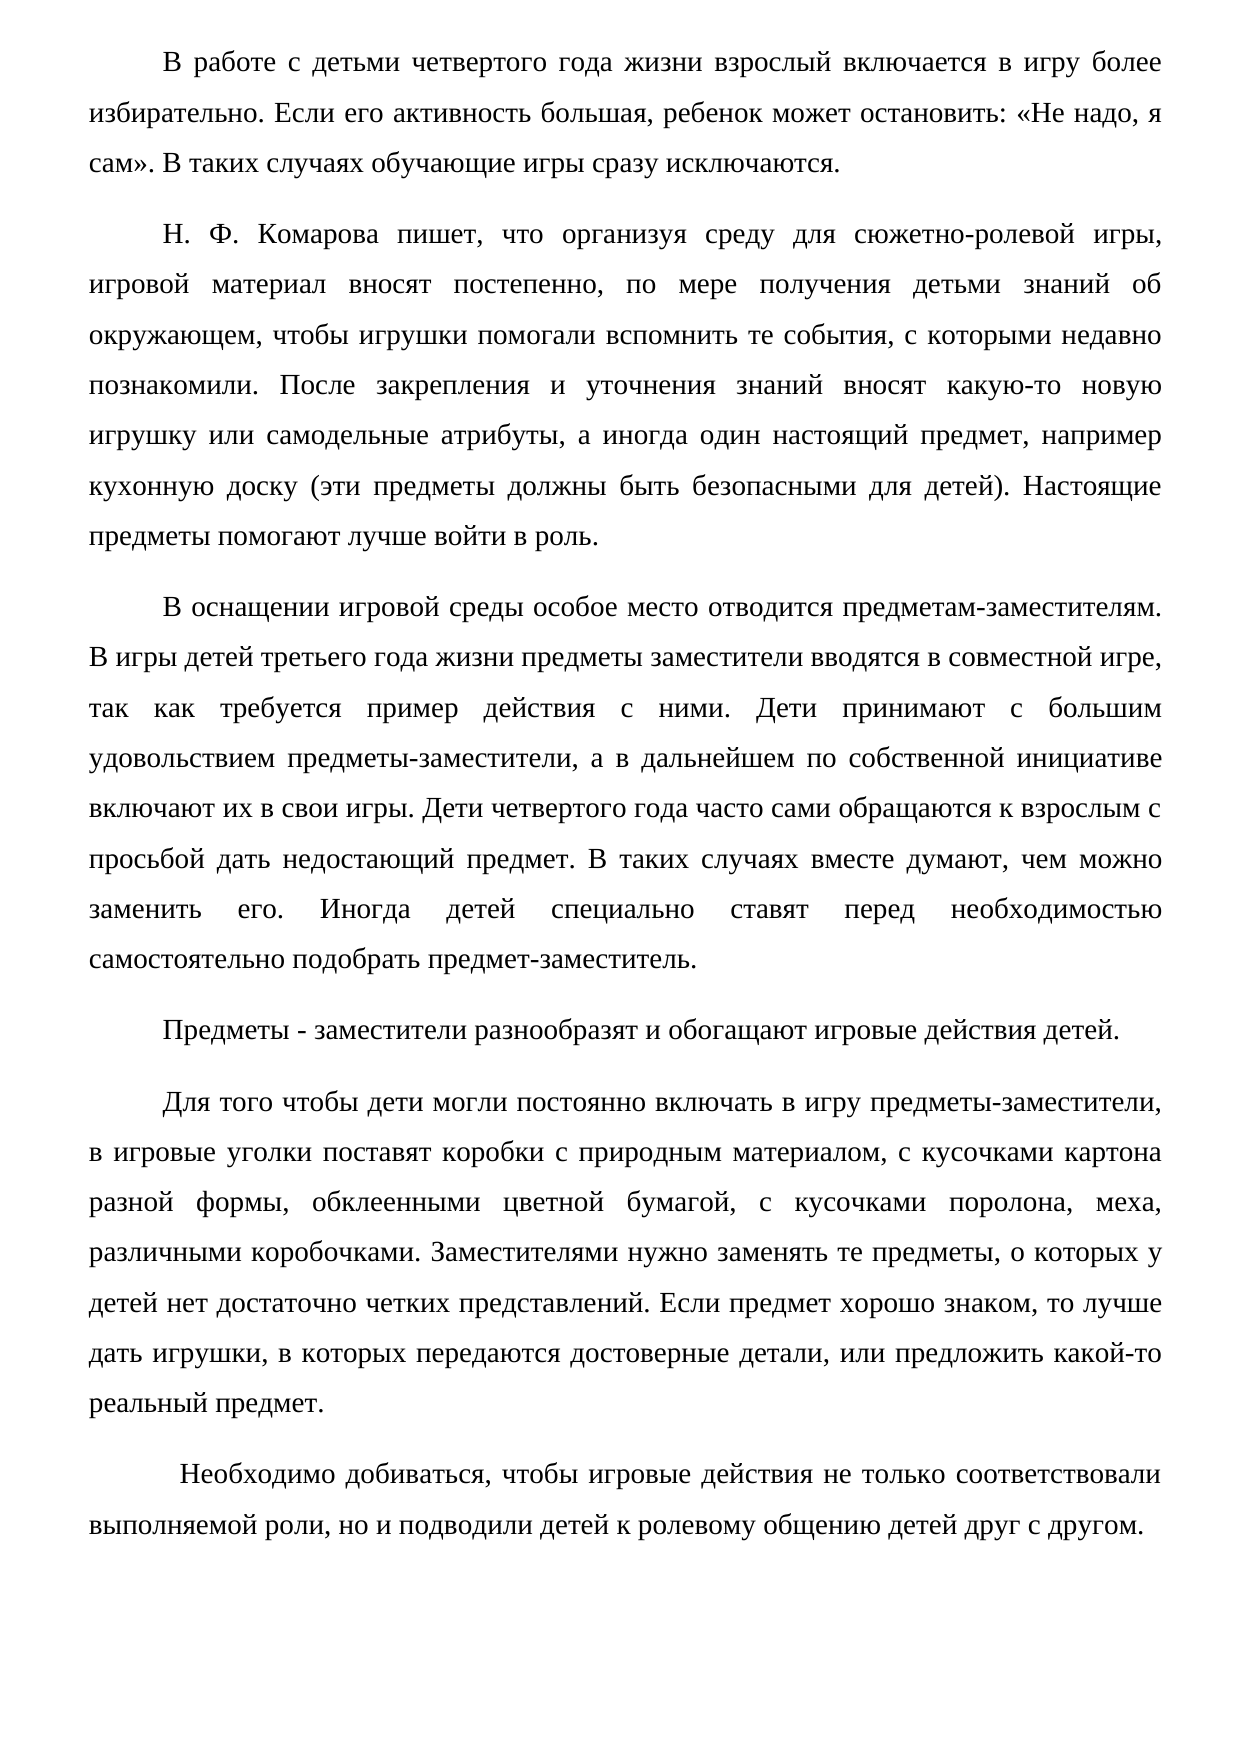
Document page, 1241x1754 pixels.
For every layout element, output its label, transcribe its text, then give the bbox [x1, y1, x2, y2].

text Предметы - заместители разнообразят и обогащают игровые действия детей. [89, 1012, 1163, 1046]
text В работе с детьми четвертого года жизни взрослый включается в игру более избирательно. Если его активность большая, ребенок может остановить: «Не надо, я сам». В таких случаях обучающие игры сразу исключаются. [89, 44, 1163, 178]
text Необходимо добиваться, чтобы игровые действия не только соответствовали выполняемой роли, но и подводили детей к ролевому общению детей друг с другом. [89, 1457, 1163, 1541]
text В оснащении игровой среды особое место отводится предметам-заместителям. В игры детей третьего года жизни предметы заместители вводятся в совместной игре, так как требуется пример действия с ними. Дети принимают с большим удовольствием предметы-заместители, а в дальнейшем по собственной инициативе включают их в свои игры. Дети четвертого года часто сами обращаются к взрослым с просьбой дать недостающий предмет. В таких случаях вместе думают, чем можно заменить его. Иногда детей специально ставят перед необходимостью самостоятельно подобрать предмет-заместитель. [89, 589, 1163, 975]
text Для того чтобы дети могли постоянно включать в игру предметы-заместители, в игровые уголки поставят коробки с природным материалом, с кусочками картона разной формы, обклеенными цветной бумагой, с кусочками поролона, меха, различными коробочками. Заместителями нужно заменять те предметы, о которых у детей нет достаточно четких представлений. Если предмет хорошо знаком, то лучше дать игрушки, в которых передаются достоверные детали, или предложить какой-то реальный предмет. [89, 1084, 1163, 1419]
text Н. Ф. Комарова пишет, что организуя среду для сюжетно-ролевой игры, игровой материал вносят постепенно, по мере получения детьми знаний об окружающем, чтобы игрушки помогали вспомнить те события, с которыми недавно познакомили. После закрепления и уточнения знаний вносят какую-то новую игрушку или самодельные атрибуты, а иногда один настоящий предмет, например кухонную доску (эти предметы должны быть безопасными для детей). Настоящие предметы помогают лучше войти в роль. [89, 216, 1163, 552]
